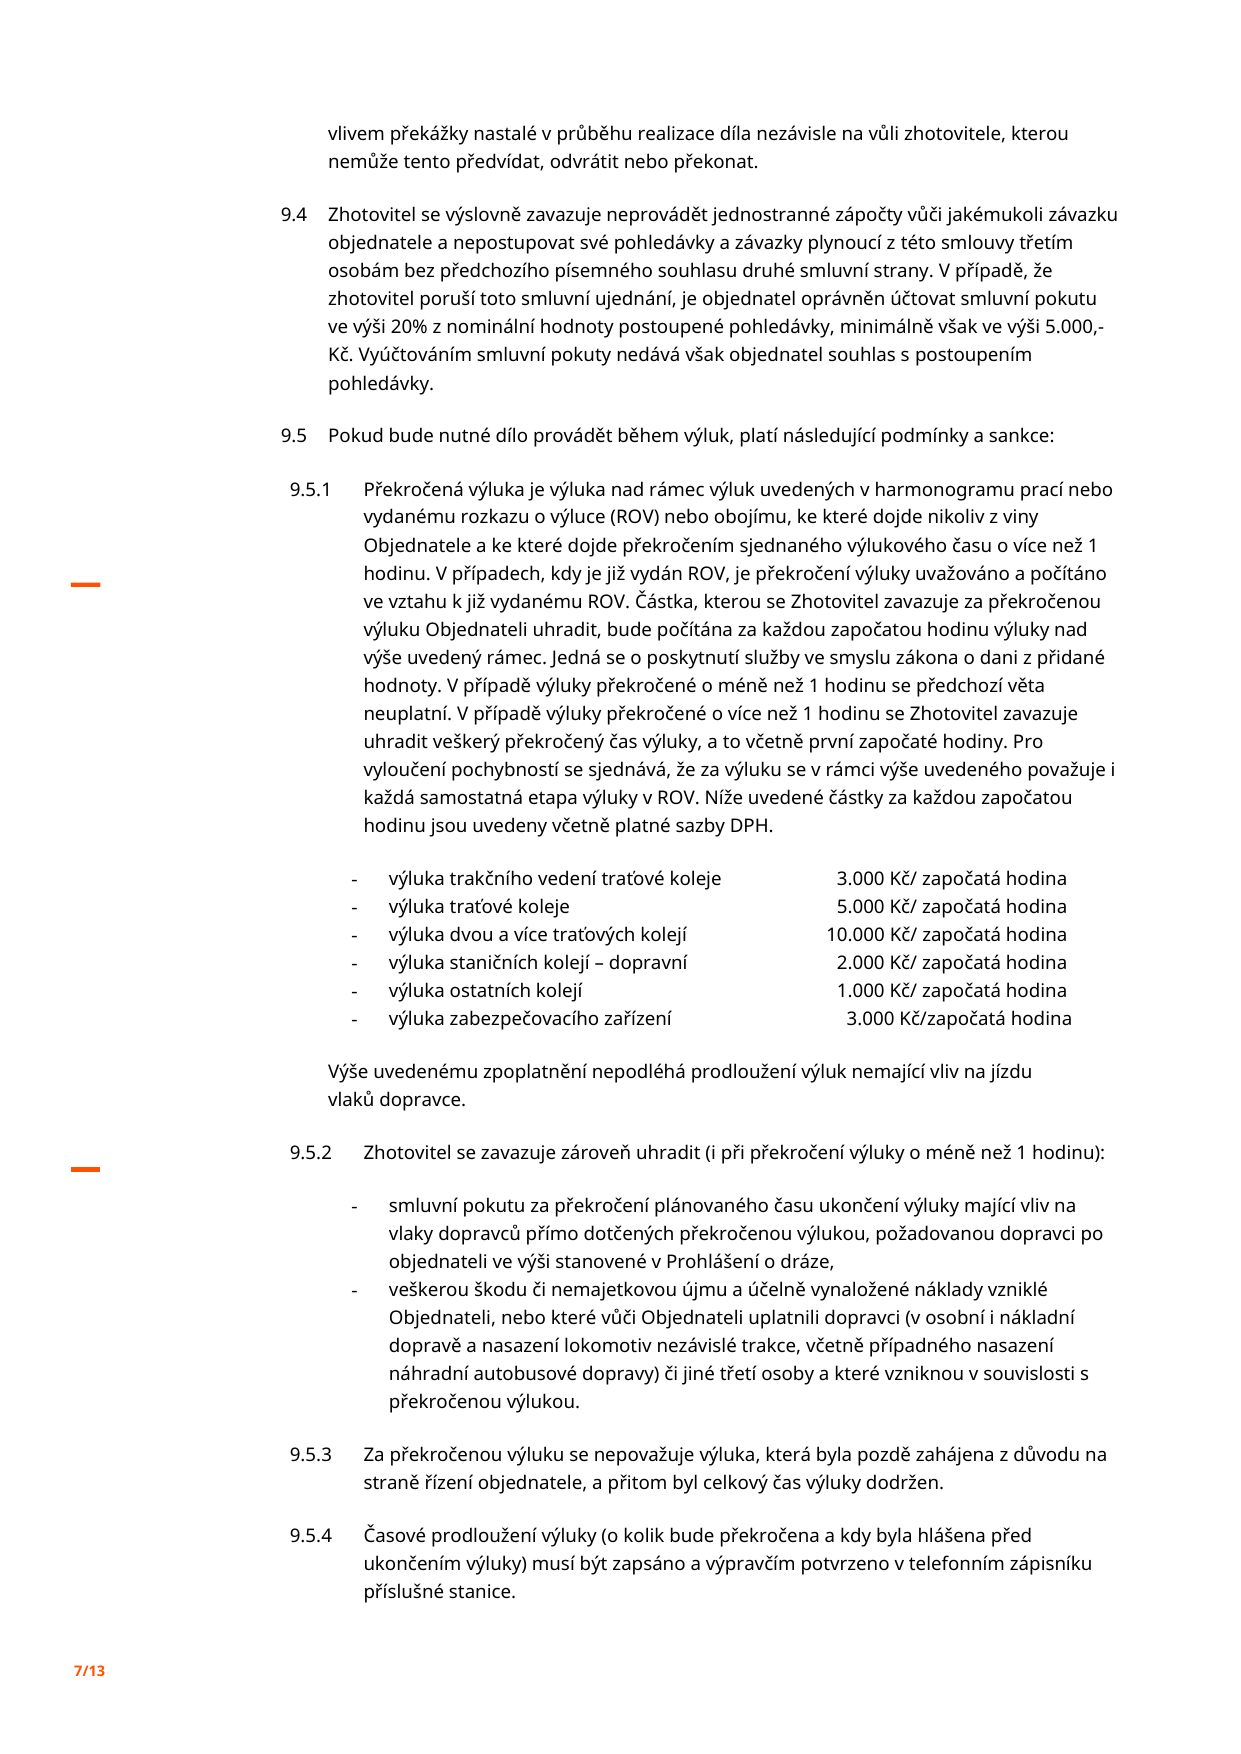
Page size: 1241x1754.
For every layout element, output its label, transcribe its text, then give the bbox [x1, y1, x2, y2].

list Výše uvedenému zpoplatnění nepodléhá prodloužení výluk nemající vliv na jízdu [328, 1058, 1122, 1084]
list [281, 121, 1122, 174]
list smluvní pokutu za překročení plánovaného času ukončení výluky mající vliv na vlaky dopravců přímo dotčených překročenou výlukou, požadovanou dopravci po objednateli ve výši stanovené v Prohlášení o dráze, [351, 1192, 1122, 1274]
list Pokud bude nutné dílo provádět během výluk, platí následující podmínky a sankce: [281, 423, 1122, 448]
list výluka staničních kolejí – dopravní 2.000 Kč/ započatá hodina [351, 949, 1122, 975]
list výluka traťové koleje 5.000 Kč/ započatá hodina [351, 893, 1122, 919]
list veškerou škodu či nemajetkovou újmu a účelně vynaložené náklady vzniklé Objednateli, nebo které vůči Objednateli uplatnili dopravci (v osobní i nákladní dopravě a nasazení lokomotiv nezávislé trakce, včetně případného nasazení náhradní autobusové dopravy) či jiné třetí osoby a které vzniknou v souvislosti s překročenou výlukou. [351, 1276, 1122, 1414]
list výluka zabezpečovacího zařízení 3.000 Kč/započatá hodina [351, 1005, 1122, 1031]
list vlaků dopravce. [328, 1086, 1122, 1112]
list Za překročenou výluku se nepovažuje výluka, která byla pozdě zahájena z důvodu na straně řízení objednatele, a přitom byl celkový čas výluky dodržen. [289, 1441, 1122, 1495]
list Překročená výluka je výluka nad rámec výluk uvedených v harmonogramu prací nebo vydanému rozkazu o výluce (ROV) nebo obojímu, ke které dojde nikoliv z viny Objednatele a ke které dojde překročením sjednaného výlukového času o více než 1 hodinu. V případech, kdy je již vydán ROV, je překročení výluky uvažováno a počítáno ve vztahu k již vydanému ROV. Částka, kterou se Zhotovitel zavazuje za překročenou výluku Objednateli uhradit, bude počítána za každou započatou hodinu výluky nad výše uvedený rámec. Jedná se o poskytnutí služby ve smyslu zákona o dani z přidané hodnoty. V případě výluky překročené o méně než 1 hodinu se předchozí věta neuplatní. V případě výluky překročené o více než 1 hodinu se Zhotovitel zavazuje uhradit veškerý překročený čas výluky, a to včetně první započaté hodiny. Pro vyloučení pochybností se sjednává, že za výluku se v rámci výše uvedeného považuje i každá samostatná etapa výluky v ROV. Níže uvedené částky za každou započatou hodinu jsou uvedeny včetně platné sazby DPH. [289, 476, 1122, 838]
list Časové prodloužení výluky (o kolik bude překročena a kdy byla hlášena před ukončením výluky) musí být zapsáno a výpravčím potvrzeno v telefonním zápisníku příslušné stanice. [289, 1522, 1122, 1604]
list Zhotovitel se výslovně zavazuje neprovádět jednostranné zápočty vůči jakémukoli závazku objednatele a nepostupovat své pohledávky a závazky plynoucí z této smlouvy třetím osobám bez předchozího písemného souhlasu druhé smluvní strany. V případě, že zhotovitel poruší toto smluvní ujednání, je objednatel oprávněn účtovat smluvní pokutu ve výši 20% z nominální hodnoty postoupené pohledávky, minimálně však ve výši 5.000,- Kč. Vyúčtováním smluvní pokuty nedává však objednatel souhlas s postoupením pohledávky. [281, 202, 1122, 395]
list výluka ostatních kolejí 1.000 Kč/ započatá hodina [351, 977, 1122, 1003]
list výluka dvou a více traťových kolejí 10.000 Kč/ započatá hodina [351, 921, 1122, 947]
list výluka trakčního vedení traťové koleje 3.000 Kč/ započatá hodina [351, 865, 1122, 891]
list Zhotovitel se zavazuje zároveň uhradit (i při překročení výluky o méně než 1 hodinu): [289, 1139, 1122, 1165]
